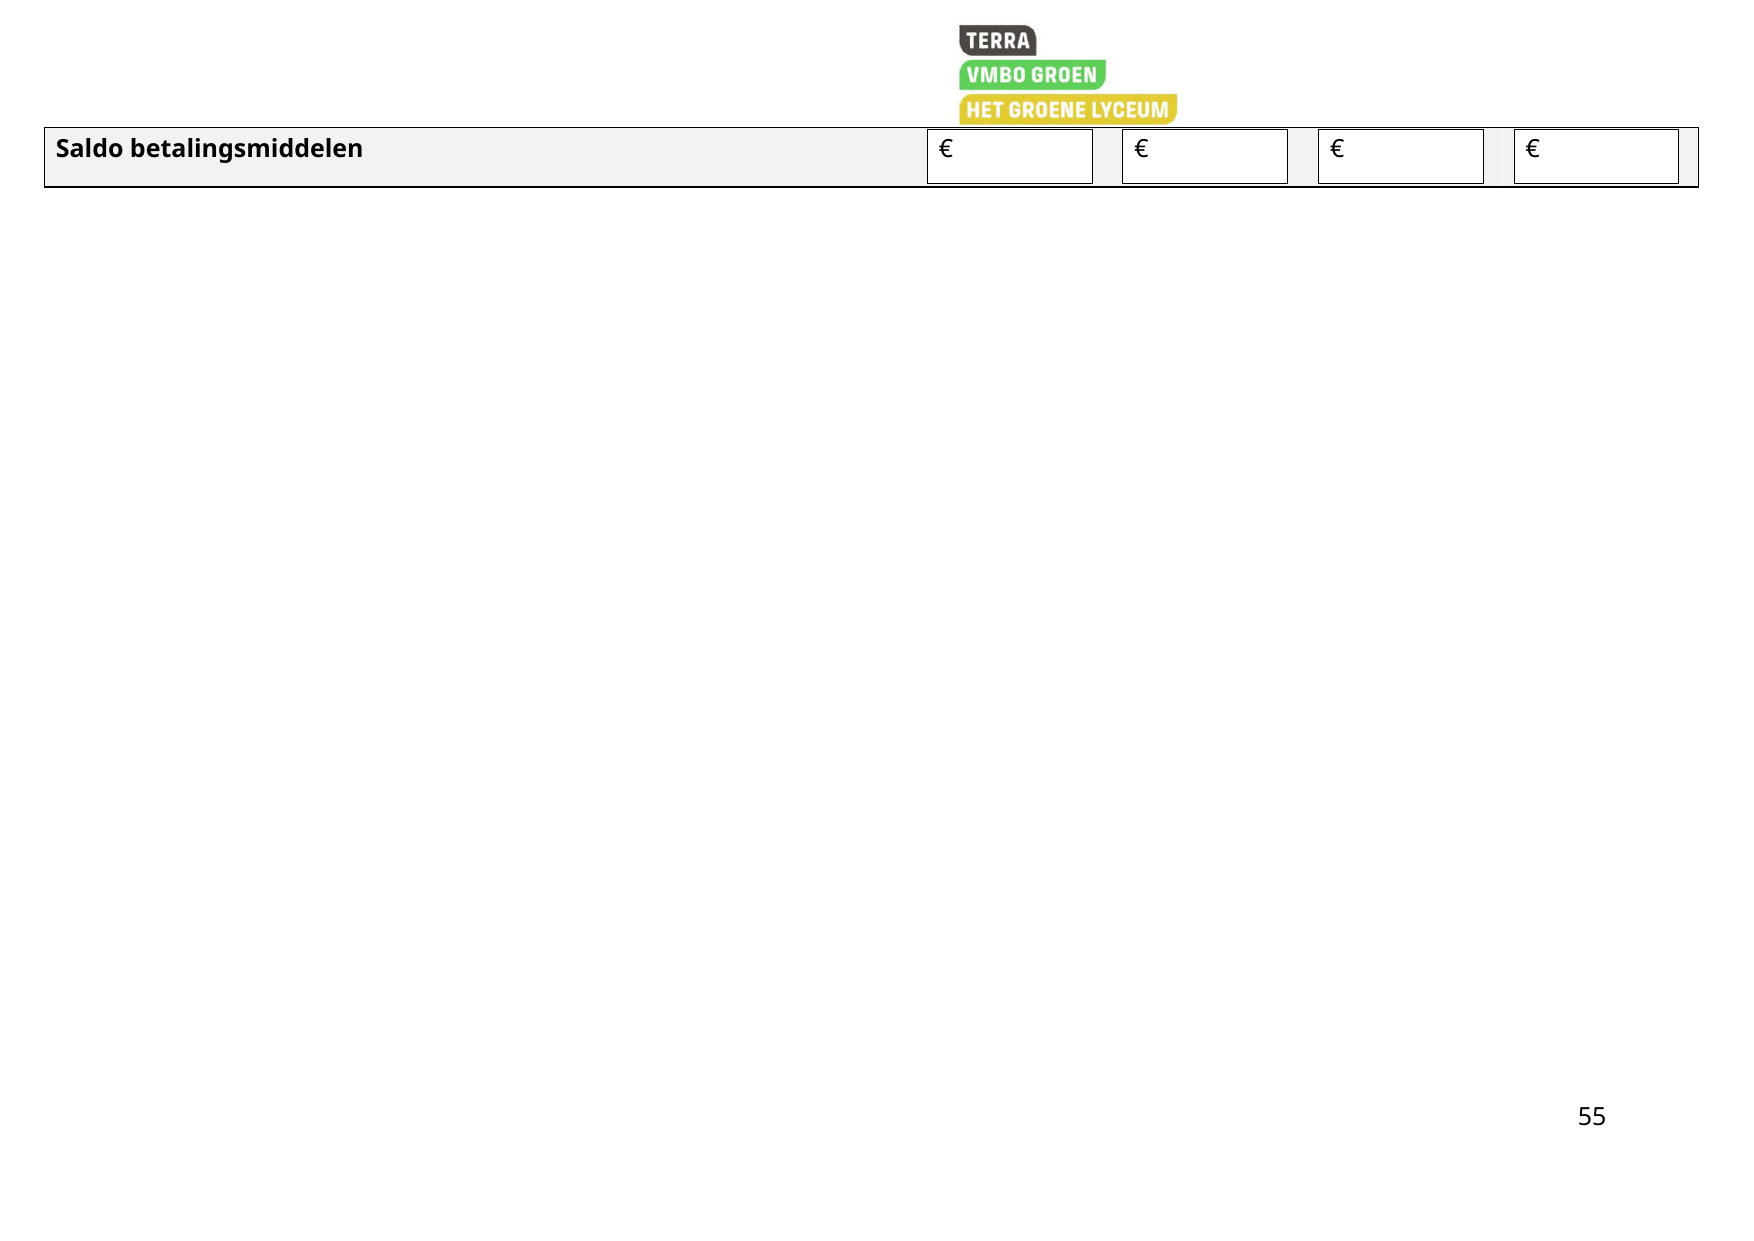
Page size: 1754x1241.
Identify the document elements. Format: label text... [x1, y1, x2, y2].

table_cell [1503, 128, 1698, 186]
table_cell [916, 128, 1111, 186]
table_cell [1307, 128, 1502, 186]
picture [956, 22, 1178, 126]
table_cell Saldo betalingsmiddelen [45, 128, 916, 186]
table_cell [1111, 128, 1307, 186]
